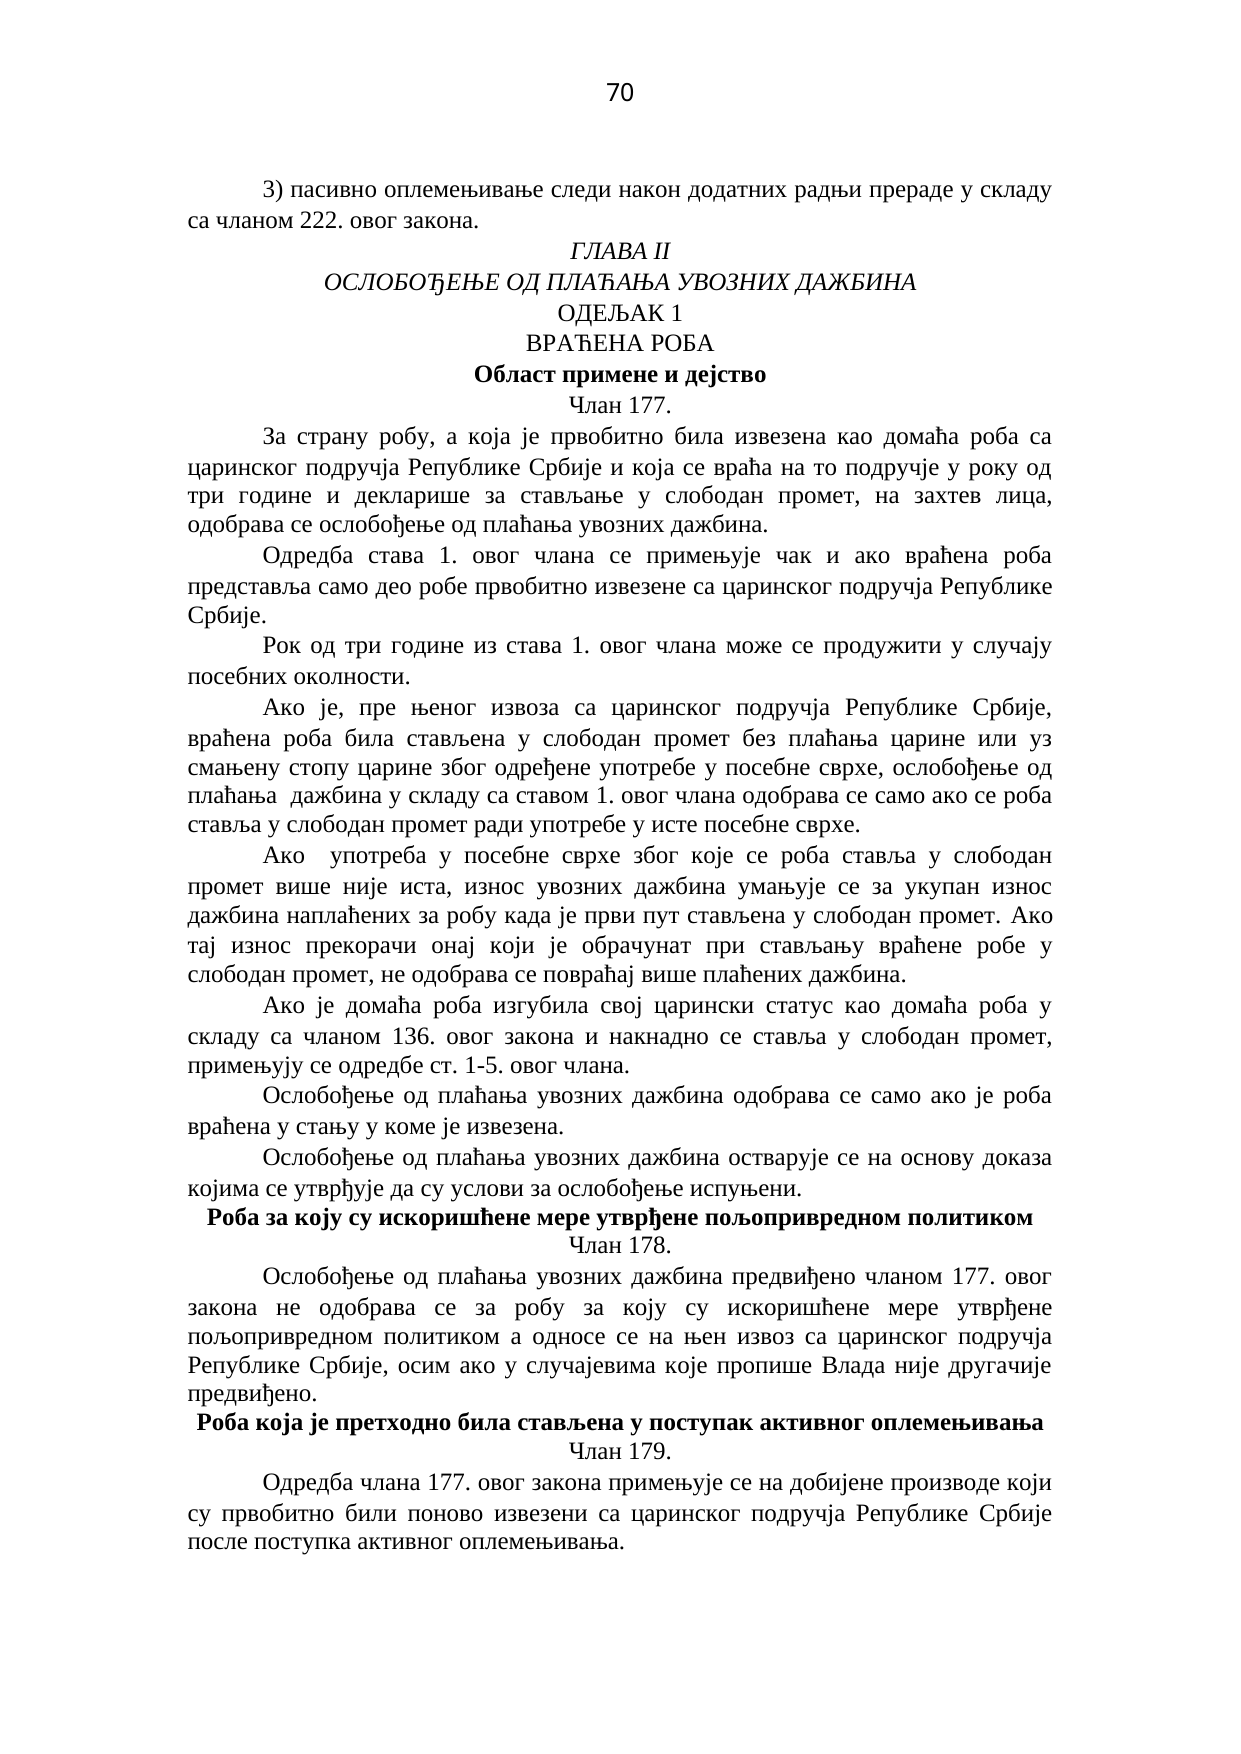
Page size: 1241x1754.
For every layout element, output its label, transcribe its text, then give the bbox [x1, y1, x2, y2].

text {0>Scope and effect<}0{>Област примене и дејство [187, 359, 1053, 390]
text {0>The first subparagraph shall apply even where the returned goods represent only a part of the goods previously exported from the customs territory of the Union.<}0{>Одредба става 1. овог члана се примењује чак и ако враћена роба представља само део робе првобитно извезене са царинског подручја Републике Србије.<0} [187, 540, 1053, 631]
text {0>6. The relief from import duty shall be supported by information establishing that the conditions for the relief are fulfilled.<}0{>Ослобођење од плаћања увозних дажбина остварује се на основу доказа којима се утврђује да су услови за ослобођење испуњени. [187, 1142, 1053, 1202]
text {0>Relief from import duty provided for in Article 203 shall not be granted to goods which have benefited from measures laid down under the common agricultural policy involving their export out of the customs territory of the Union, except where otherwise provided in specific cases.<}0{>Ослобођење од плаћања увозних дажбина предвиђено чланом 177. овог закона не одобрава се за робу за коју су искоришћене мере утврђене пољопривредном политиком а односе се на њен извоз са царинског подручја Републике Србије, осим ако у случајевима које пропише Влада није другачије предвиђено. [187, 1261, 1053, 1407]
text {0>(c) the outward processing follows further processing operations in accordance with Article 258.<}0{>3) пасивно оплемењивање следи након додатних радњи прераде у складу са чланом 222. овог закона.<0} [187, 174, 1053, 236]
text Члан 178. <0} [187, 1231, 1053, 1261]
text {0>2. The three-year period referred to in paragraph 1 may be exceeded in order to take account of special circumstances.<}0{>Рок од три године из става 1. овог члана може се продужити у случају посебних околности.<0} [187, 631, 1053, 692]
text {0>CHAPTER 2<}0{>ГЛАВА II<0} [187, 236, 1053, 267]
text {0>Where the end-use for which the goods in question are to be released for free circulation is no longer the same, the amount of import duty shall be reduced by any amount collected on the goods when they were first released for free circulation.<}0{>Ако употреба у посебне сврхе због које се роба ставља у слободан промет више није иста, износ увозних дажбина умањује се за укупан износ дажбина наплаћених за робу када је први пут стављена у слободан промет.<0} {0>Should the latter amount exceed that levied on the release for free circulation of the returned goods, no repayment shall be granted.<}0{>Ако тај износ прекорачи онај који је обрачунат при стављању враћене робе у слободан промет, не одобрава се повраћај више плаћених дажбина.<0} [187, 840, 1053, 990]
text {0>1. Article 203 shall apply to processed products which were originally re-exported from the customs territory of the Union subsequent to an inward processing procedure.<}0{>Одредба члана 177. овог закона примењује се на добијене производе који су првобитно били поново извезени са царинског подручја Републике Србије после поступка активног оплемењивања. <0} [187, 1467, 1053, 1557]
text {0>4. Where Union goods have lost their customs status as Union goods pursuant to Article 154 and are subsequently released for free circulation, paragraphs 1, 2 and 3 shall apply.<}0{>Ако је домаћа роба изгубила свој царински статус као домаћа роба у складу са чланом 136. овог закона и накнадно се ставља у слободан промет, примењују се одредбе ст. 1-5. овог члана.<0} [187, 990, 1053, 1081]
text Роба за коју су искоришћене мере утврђене пољопривредном политиком [187, 1202, 1053, 1231]
text {0>5. The relief from import duty shall be granted only if goods are returned in the state in which they were exported.<}0{>Ослобођење од плаћања увозних дажбина одобрава се само ако је роба враћена у стању у коме је извезена.<0} [187, 1081, 1053, 1142]
text {0>1. Non-Union goods which, having originally been exported as Union goods from the customs territory of the Union, are returned to that territory within a period of three years and declared for release for free circulation shall, upon application by the person concerned, be granted relief from import duty.<}0{>За страну робу, а која је првобитно била извезена као домаћа роба са царинског подручја Републике Србије и која се враћа на то подручје у року од три године и декларише за стављање у слободан промет, на захтев лица, одобрава се ослобођење од плаћања увозних дажбина.<0} [187, 421, 1053, 540]
text {0>Section 1<}0{>ОДЕЉАК 1<0} [187, 298, 1053, 328]
text Роба која је претходно била стављена у поступак активног оплемењивања [187, 1407, 1053, 1436]
text {0>Relief from import duty<}0{>ОСЛОБОЂЕЊЕ ОД ПЛАЋАЊА УВОЗНИХ ДАЖБИНА<0} [187, 267, 1053, 298]
text Члан 179. <0} [187, 1436, 1053, 1467]
text {0>3. Where, prior to their export from the customs territory of the Union, the returned goods had been released for free circulation duty-free or at a reduced rate of import duty because of a particular end-use, relief from duty under paragraph 1 shall be granted only if they are to be released for free circulation for the same end-use.<}0{>Ако је, пре њеног извоза са царинског подручја Републике Србије, враћена роба била стављена у слободан промет без плаћања царине или уз смањену стопу царине због одређене употребе у посебне сврхе, ослобођење од плаћања дажбина у складу са ставом 1. овог члана одобрава се само ако се роба ставља у слободан промет ради употребе у исте посебне сврхе.<0} [187, 692, 1053, 840]
text {0>Returned goods<}67{>ВРАЋЕНА РОБА [187, 328, 1053, 359]
text Члан 177. <0} [187, 390, 1053, 421]
